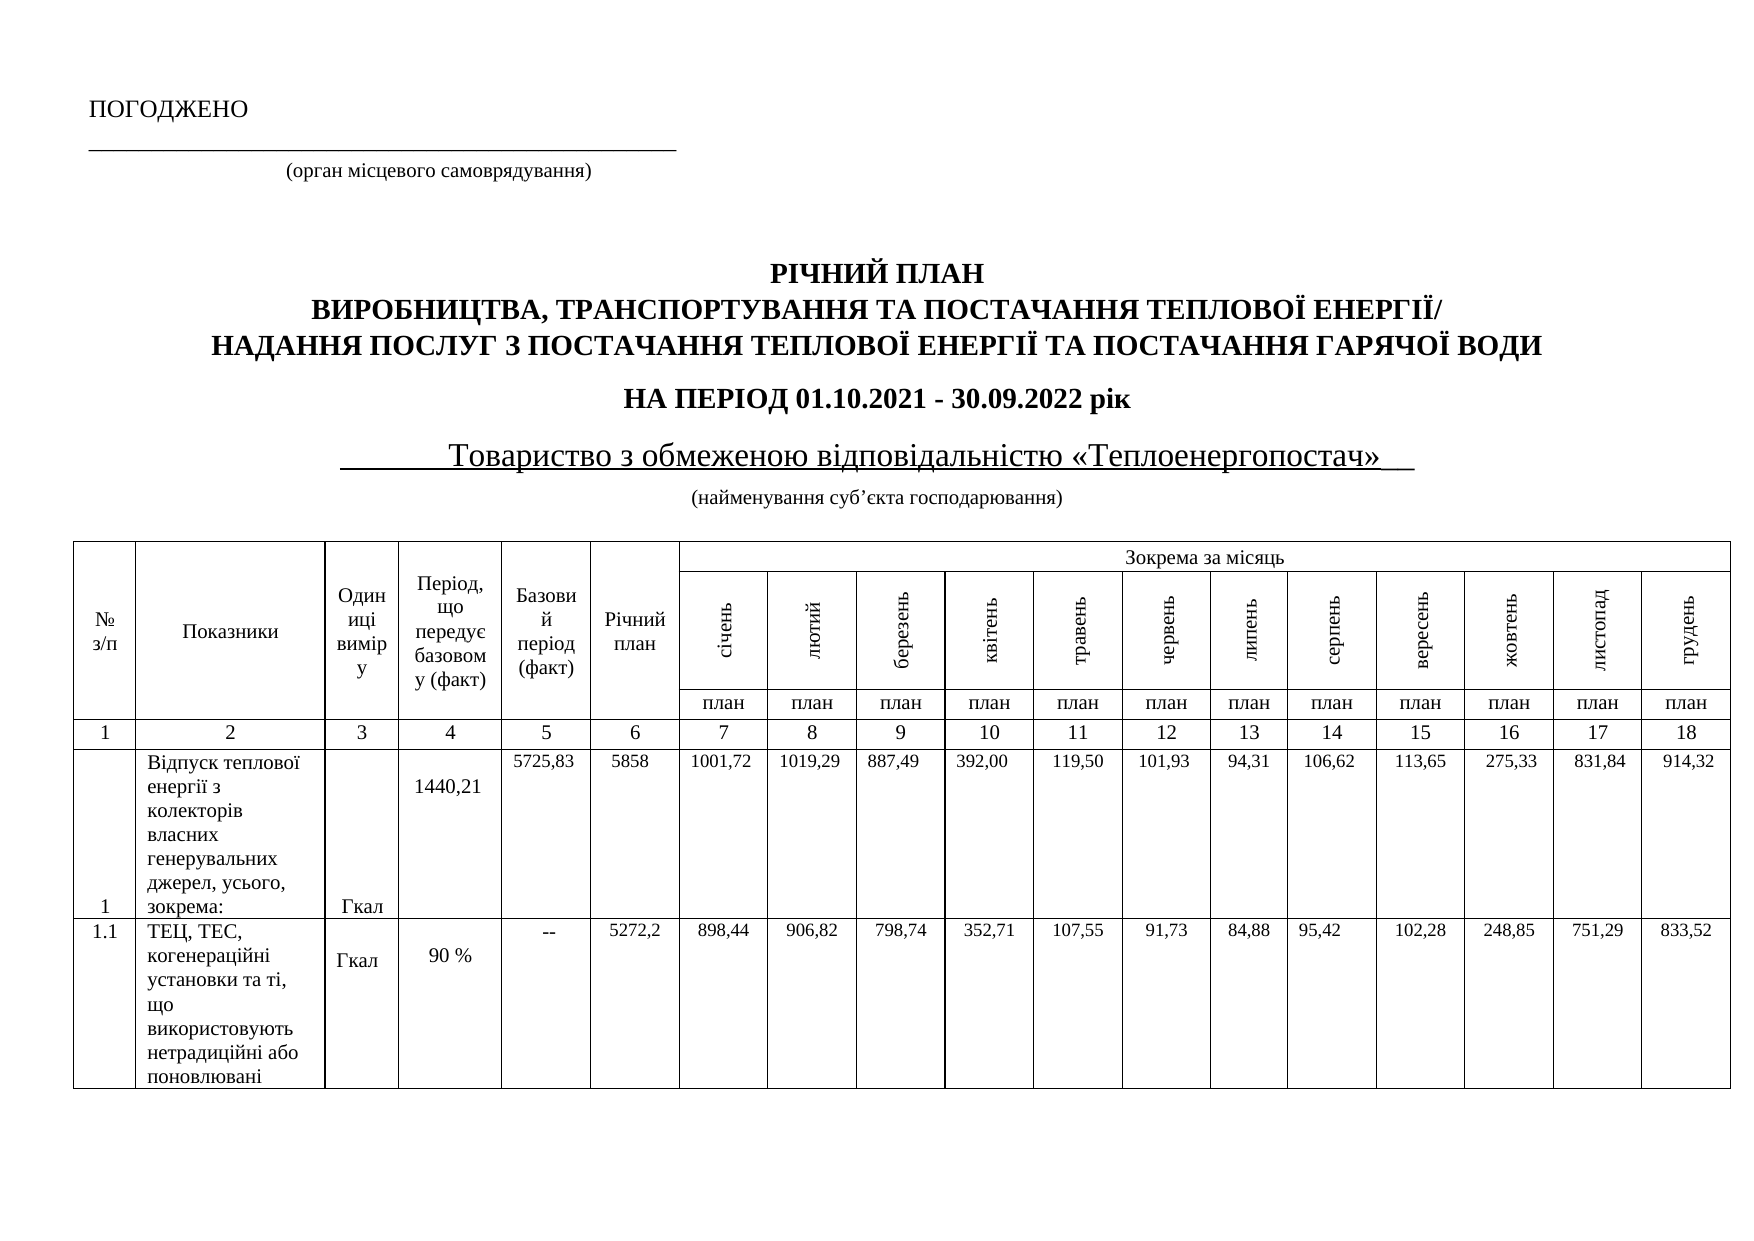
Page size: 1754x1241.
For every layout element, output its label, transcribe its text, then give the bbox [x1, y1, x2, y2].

table_cell 18 [1642, 720, 1730, 749]
table_header Показники [136, 542, 324, 719]
text РІЧНИЙ ПЛАН ВИРОБНИЦТВА, ТРАНСПОРТУВАННЯ ТА ПОСТАЧАННЯ ТЕПЛОВОЇ ЕНЕРГІЇ/ НАДАННЯ ПОСЛУГ З ПОСТАЧАННЯ ТЕПЛОВОЇ ЕНЕРГІЇ ТА ПОСТАЧАННЯ ГАРЯЧОЇ ВОДИ [89, 256, 1665, 361]
table_cell план [1288, 690, 1376, 719]
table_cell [136, 919, 324, 1088]
table_cell березень [857, 572, 944, 689]
table_cell червень [1123, 572, 1210, 689]
table_cell 1001,72 [680, 750, 767, 918]
table_cell 1 [74, 720, 135, 749]
table_cell 751,29 [1554, 919, 1641, 1088]
table_cell 248,85 [1465, 919, 1553, 1088]
table_cell 91,73 [1123, 919, 1210, 1088]
table_cell 4 [399, 720, 501, 749]
text Товариство з обмеженою відповідальністю «Теплоенергопостач»__ [89, 435, 1665, 473]
table_cell план [1554, 690, 1641, 719]
table_cell 7 [680, 720, 767, 749]
table_cell 11 [1034, 720, 1122, 749]
table_cell грудень [1642, 572, 1730, 689]
table_cell -- [502, 919, 590, 1088]
table_cell 5858 [591, 750, 679, 918]
table_cell 1440,21 [399, 750, 501, 918]
table_cell 2 [136, 720, 324, 749]
table_header Річний план [591, 542, 679, 719]
table_cell план [1123, 690, 1210, 719]
table_cell 898,44 [680, 919, 767, 1088]
table_cell 10 [946, 720, 1033, 749]
table_cell план [1465, 690, 1553, 719]
table_header Базовий період (факт) [502, 542, 590, 719]
table_header Одиниці виміру [326, 542, 398, 719]
table_cell 8 [768, 720, 856, 749]
table_cell 13 [1211, 720, 1287, 749]
table_cell 5 [502, 720, 590, 749]
table_cell листопад [1554, 572, 1641, 689]
table_cell 392,00 [946, 750, 1033, 918]
table_cell 1.1 [74, 919, 135, 1088]
table_cell 12 [1123, 720, 1210, 749]
table_cell 14 [1288, 720, 1376, 749]
table_cell план [768, 690, 856, 719]
text (орган місцевого самоврядування) [89, 158, 789, 182]
table_cell 5725,83 [502, 750, 590, 918]
table_cell 16 [1465, 720, 1553, 749]
table_cell 94,31 [1211, 750, 1287, 918]
table_cell січень [680, 572, 767, 689]
table_cell план [1034, 690, 1122, 719]
table_cell 107,55 [1034, 919, 1122, 1088]
table_header № з/п [74, 542, 135, 719]
table_cell 84,88 [1211, 919, 1287, 1088]
text (найменування суб’єкта господарювання) [89, 485, 1665, 509]
table_cell план [946, 690, 1033, 719]
table_cell 113,65 [1377, 750, 1464, 918]
table_cell план [680, 690, 767, 719]
table_cell план [857, 690, 944, 719]
table_cell 798,74 [857, 919, 944, 1088]
table_cell план [1642, 690, 1730, 719]
table_cell 102,28 [1377, 919, 1464, 1088]
table_cell травень [1034, 572, 1122, 689]
table_cell Гкал [326, 919, 398, 1088]
table_cell 5272,2 [591, 919, 679, 1088]
table_header Зокрема за місяць [680, 542, 1730, 571]
table_cell 15 [1377, 720, 1464, 749]
table_cell Відпуск теплової енергії з колекторів власних генерувальних джерел, усього, зокрема: [136, 750, 324, 918]
table_cell 275,33 [1465, 750, 1553, 918]
table_cell 106,62 [1288, 750, 1376, 918]
table_cell 90 % [399, 919, 501, 1088]
table_cell 1019,29 [768, 750, 856, 918]
table_cell 914,32 [1642, 750, 1730, 918]
table_cell 887,49 [857, 750, 944, 918]
table_cell 1 [74, 750, 135, 918]
text ПОГОДЖЕНО [89, 94, 1665, 123]
table_cell 906,82 [768, 919, 856, 1088]
table_cell 833,52 [1642, 919, 1730, 1088]
table_cell план [1377, 690, 1464, 719]
table_cell 17 [1554, 720, 1641, 749]
table_cell 6 [591, 720, 679, 749]
table_cell квітень [946, 572, 1033, 689]
table_cell 352,71 [946, 919, 1033, 1088]
table_cell липень [1211, 572, 1287, 689]
table_cell 9 [857, 720, 944, 749]
table_cell 831,84 [1554, 750, 1641, 918]
table_cell лютий [768, 572, 856, 689]
table_cell вересень [1377, 572, 1464, 689]
table_cell план [1211, 690, 1287, 719]
table_cell жовтень [1465, 572, 1553, 689]
table_cell серпень [1288, 572, 1376, 689]
table_cell 101,93 [1123, 750, 1210, 918]
text _______________________________________________ [89, 125, 1665, 154]
table_cell Гкал [326, 750, 398, 918]
text НА ПЕРІОД 01.10.2021 - 30.09.2022 рік [89, 381, 1665, 415]
table_header Період, що передує базовому (факт) [399, 542, 501, 719]
table_cell 95,42 [1288, 919, 1376, 1088]
table_cell 3 [326, 720, 398, 749]
table_cell 119,50 [1034, 750, 1122, 918]
